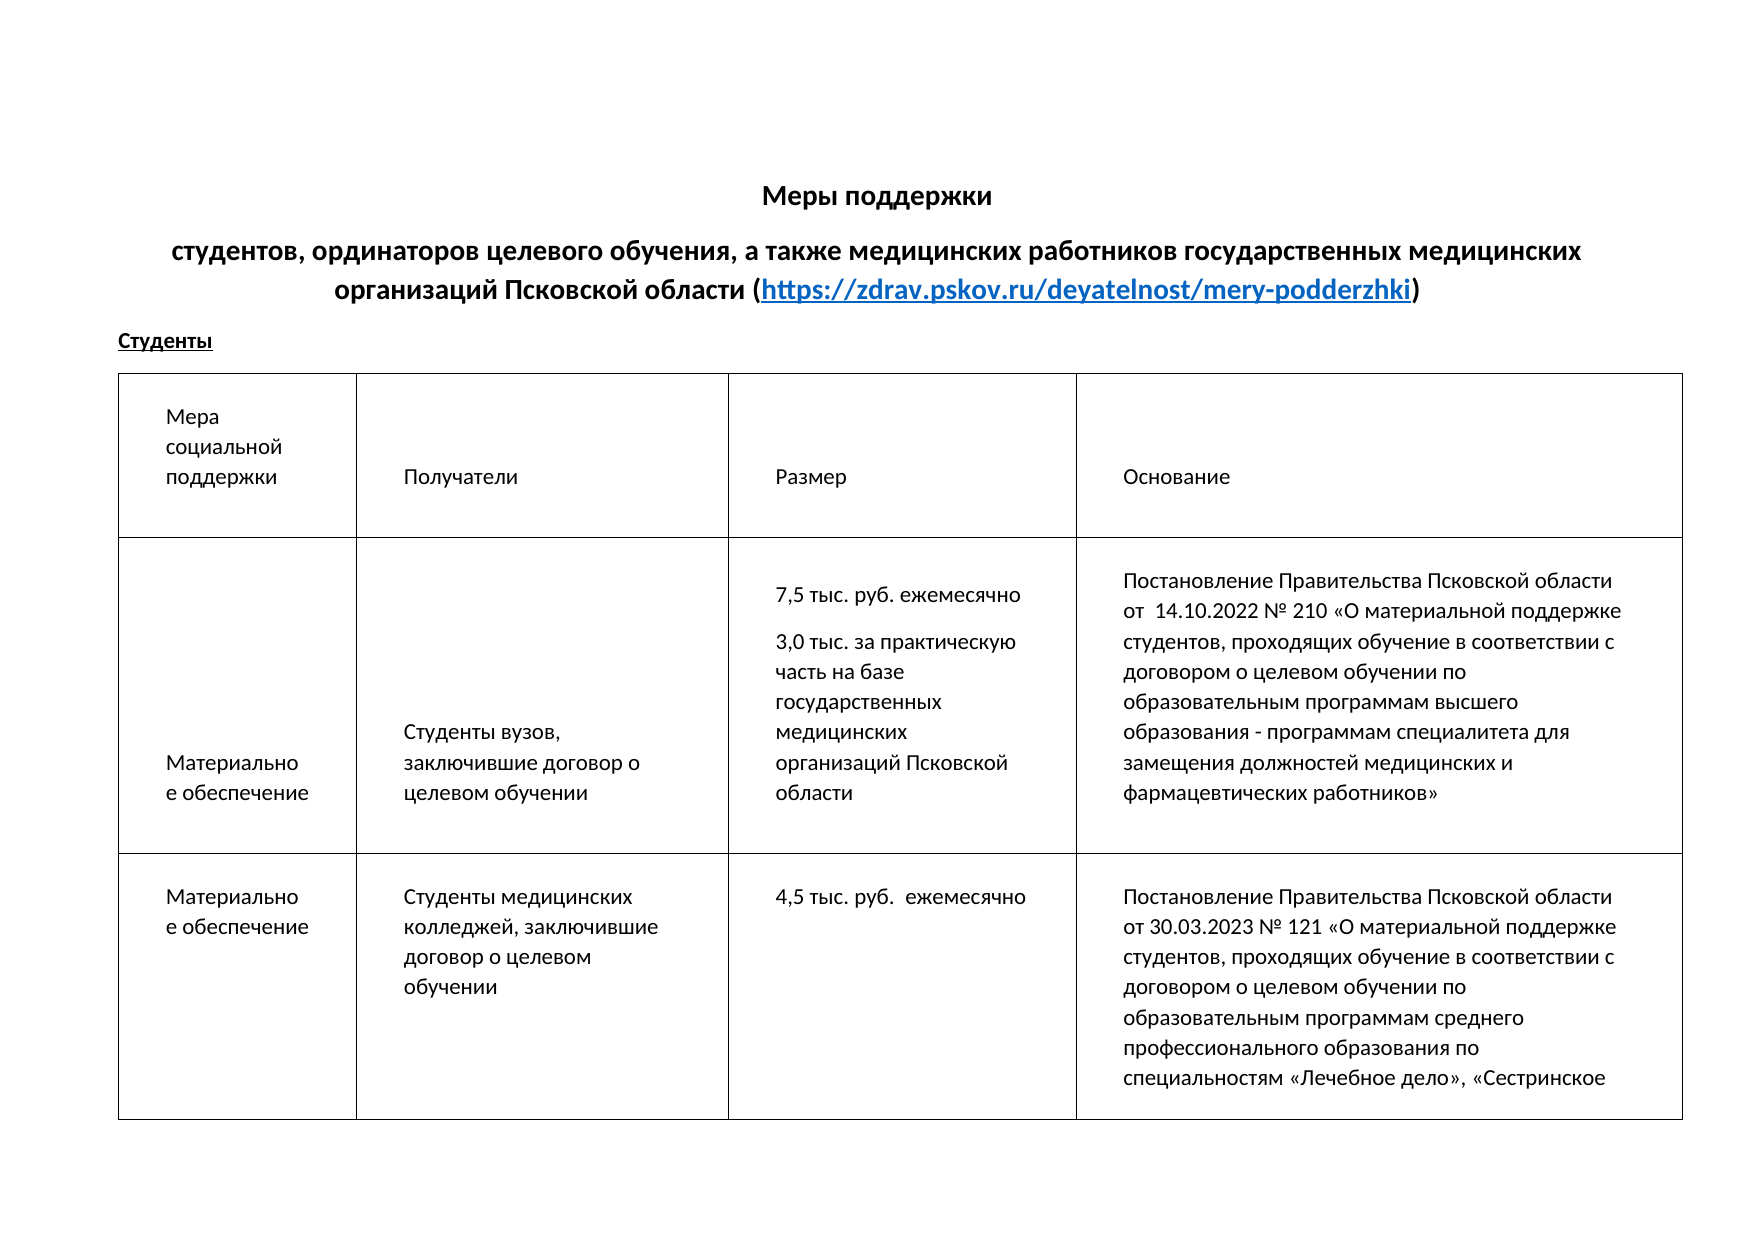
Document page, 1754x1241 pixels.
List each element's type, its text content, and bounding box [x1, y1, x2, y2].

table_header Мера социальной поддержки [119, 374, 356, 537]
table_cell 7,5 тыс. руб. ежемесячно 3,0 тыс. за практическую часть на базе государственных медицинских организаций Псковской области [729, 538, 1076, 853]
table_header Размер [729, 374, 1076, 537]
text Меры поддержки [118, 177, 1636, 213]
table_cell Материальное обеспечение [119, 538, 356, 853]
table_cell Студенты вузов, заключившие договор о целевом обучении [357, 538, 728, 853]
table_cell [729, 854, 1076, 1119]
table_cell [119, 854, 356, 1119]
table_cell Постановление Правительства Псковской области от 14.10.2022 № 210 «О материальной поддержке студентов, проходящих обучение в соответствии с договором о целевом обучении по образовательным программам высшего образования - программам специалитета для замещения должностей медицинских и фармацевтических работников» [1077, 538, 1682, 853]
text студентов, ординаторов целевого обучения, а также медицинских работников государственных медицинских организаций Псковской области (https://zdrav.pskov.ru/deyatelnost/mery-podderzhki) [118, 232, 1636, 306]
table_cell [357, 854, 728, 1119]
table_header Получатели [357, 374, 728, 537]
table_header Основание [1077, 374, 1682, 537]
text Студенты [118, 326, 1636, 354]
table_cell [1077, 854, 1682, 1119]
